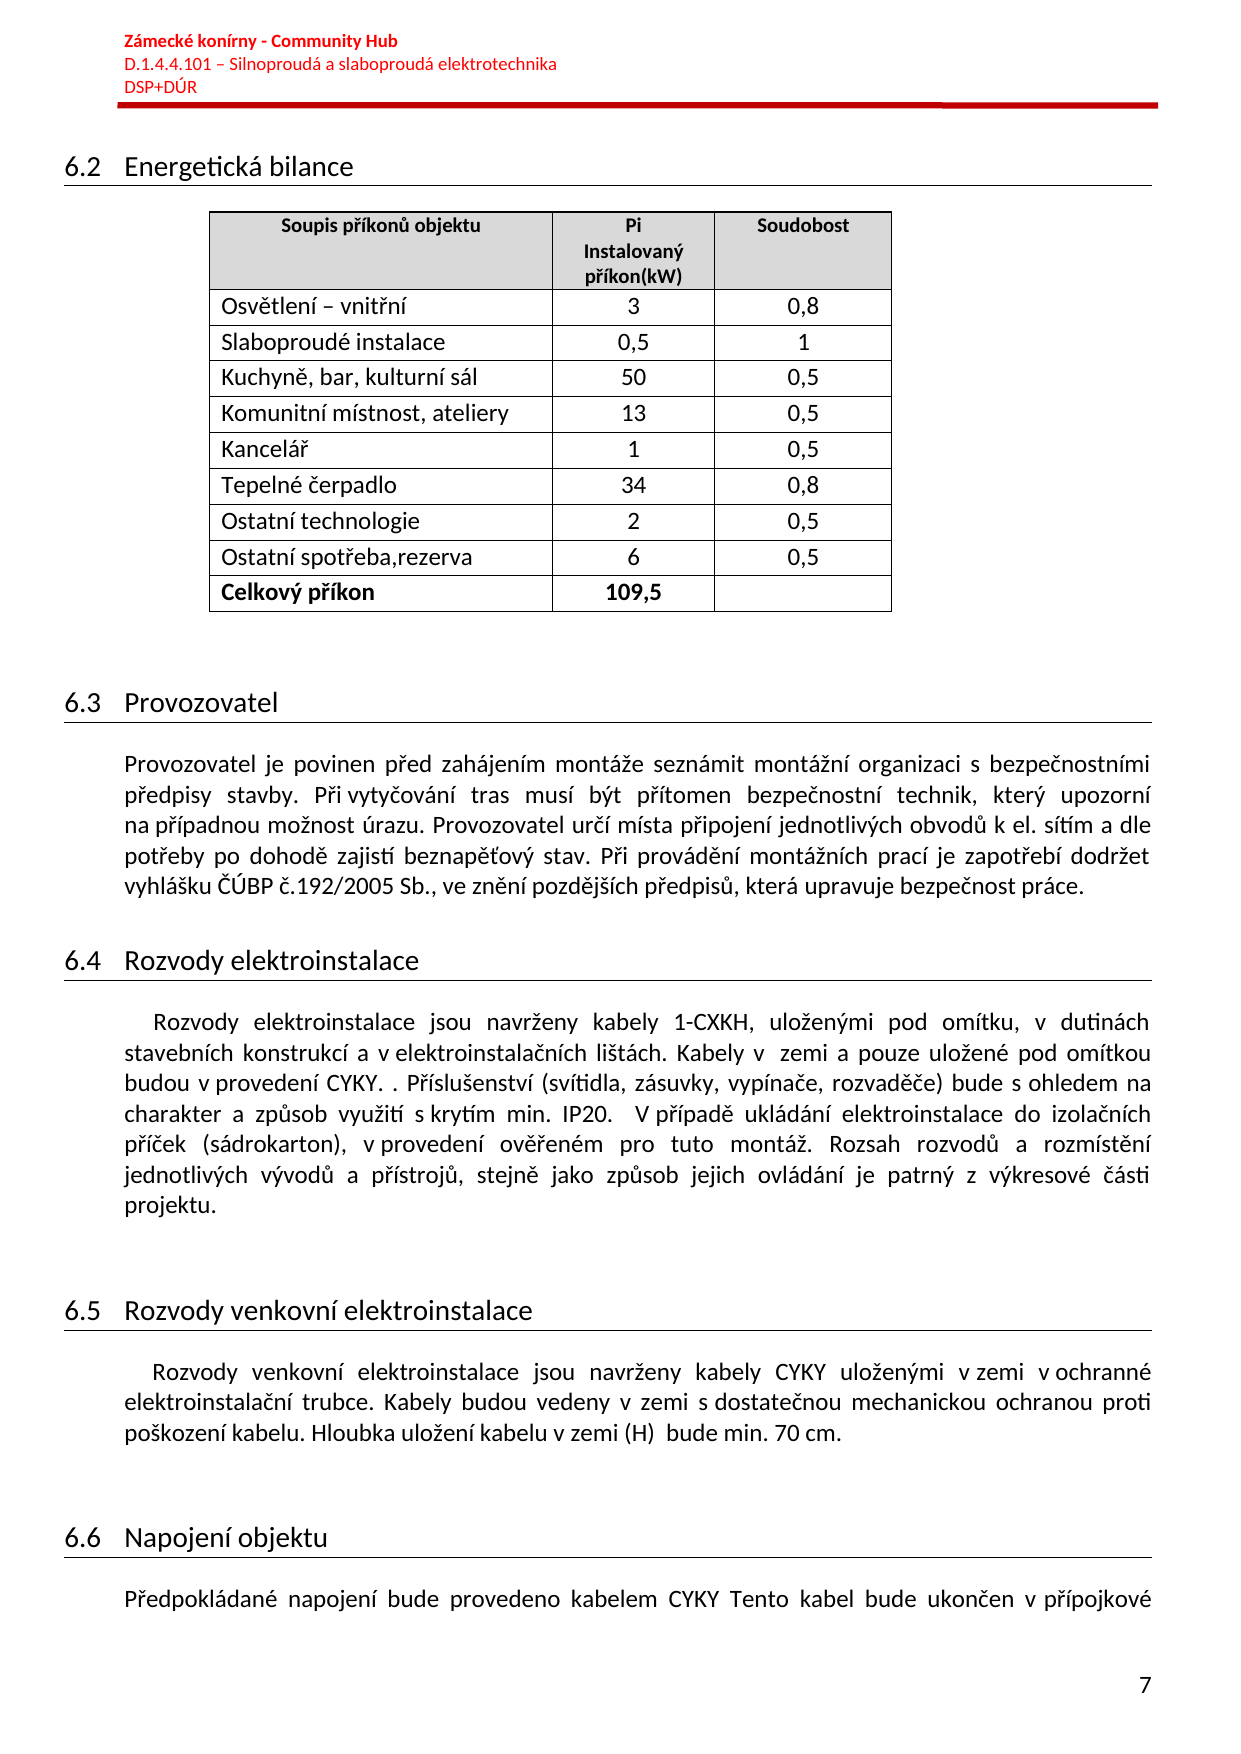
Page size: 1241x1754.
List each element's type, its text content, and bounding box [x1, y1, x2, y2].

table_cell 0,5 [715, 541, 891, 575]
table_cell 1 [553, 433, 714, 468]
table_cell [715, 576, 891, 611]
table_cell Komunitní místnost, ateliery [210, 397, 552, 432]
table_header Soupis příkonů objektu [210, 213, 552, 289]
table_cell 6 [553, 541, 714, 575]
table_cell 0,8 [715, 290, 891, 324]
text Rozvody elektroinstalace jsou navrženy kabely 1-CXKH, uloženými pod omítku, v dutinách stavebních konstrukcí a v elektroinstalačních lištách. Kabely v zemi a pouze uložené pod omítkou budou v provedení CYKY. . Příslušenství (svítidla, zásuvky, vypínače, rozvaděče) bude s ohledem na charakter a způsob využití s krytím min. IP20. V případě ukládání elektroinstalace do izolačních příček (sádrokarton), v provedení ověřeném pro tuto montáž. Rozsah rozvodů a rozmístění jednotlivých vývodů a přístrojů, stejně jako způsob jejich ovládání je patrný z výkresové části projektu. [124, 1006, 1152, 1220]
table_cell Ostatní spotřeba,rezerva [210, 541, 552, 575]
text Rozvody venkovní elektroinstalace jsou navrženy kabely CYKY uloženými v zemi v ochranné elektroinstalační trubce. Kabely budou vedeny v zemi s dostatečnou mechanickou ochranou proti poškození kabelu. Hloubka uložení kabelu v zemi (H) bude min. 70 cm. [124, 1356, 1152, 1447]
table_header Pi Instalovaný příkon(kW) [553, 213, 714, 289]
table_cell Osvětlení – vnitřní [210, 290, 552, 324]
table_cell 0,5 [715, 361, 891, 396]
table_cell 0,5 [553, 326, 714, 360]
table_cell Tepelné čerpadlo [210, 469, 552, 504]
table_cell 0,8 [715, 469, 891, 504]
table_cell 3 [553, 290, 714, 324]
table_cell Ostatní technologie [210, 505, 552, 539]
table_cell 34 [553, 469, 714, 504]
subtitle Provozovatel [64, 684, 1152, 722]
text Provozovatel je povinen před zahájením montáže seznámit montážní organizaci s bezpečnostními předpisy stavby. Při vytyčování tras musí být přítomen bezpečnostní technik, který upozorní na případnou možnost úrazu. Provozovatel určí místa připojení jednotlivých obvodů k el. sítím a dle potřeby po dohodě zajistí beznapěťový stav. Při provádění montážních prací je zapotřebí dodržet vyhlášku ČÚBP č.192/2005 Sb., ve znění pozdějších předpisů, která upravuje bezpečnost práce. [124, 748, 1152, 901]
table_cell 50 [553, 361, 714, 396]
subtitle Energetická bilance [64, 148, 1152, 185]
table_cell Kuchyně, bar, kulturní sál [210, 361, 552, 396]
table_cell 109,5 [553, 576, 714, 611]
table_cell 0,5 [715, 433, 891, 468]
subtitle Rozvody venkovní elektroinstalace [64, 1292, 1152, 1330]
table_header Soudobost [715, 213, 891, 289]
table_cell Slaboproudé instalace [210, 326, 552, 360]
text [124, 1583, 1152, 1614]
table_cell 1 [715, 326, 891, 360]
table_cell Celkový příkon [210, 576, 552, 611]
table_cell 0,5 [715, 505, 891, 539]
table_cell 2 [553, 505, 714, 539]
table_cell 0,5 [715, 397, 891, 432]
subtitle Napojení objektu [64, 1519, 1152, 1557]
subtitle Rozvody elektroinstalace [64, 942, 1152, 980]
table_cell 13 [553, 397, 714, 432]
table_cell Kancelář [210, 433, 552, 468]
